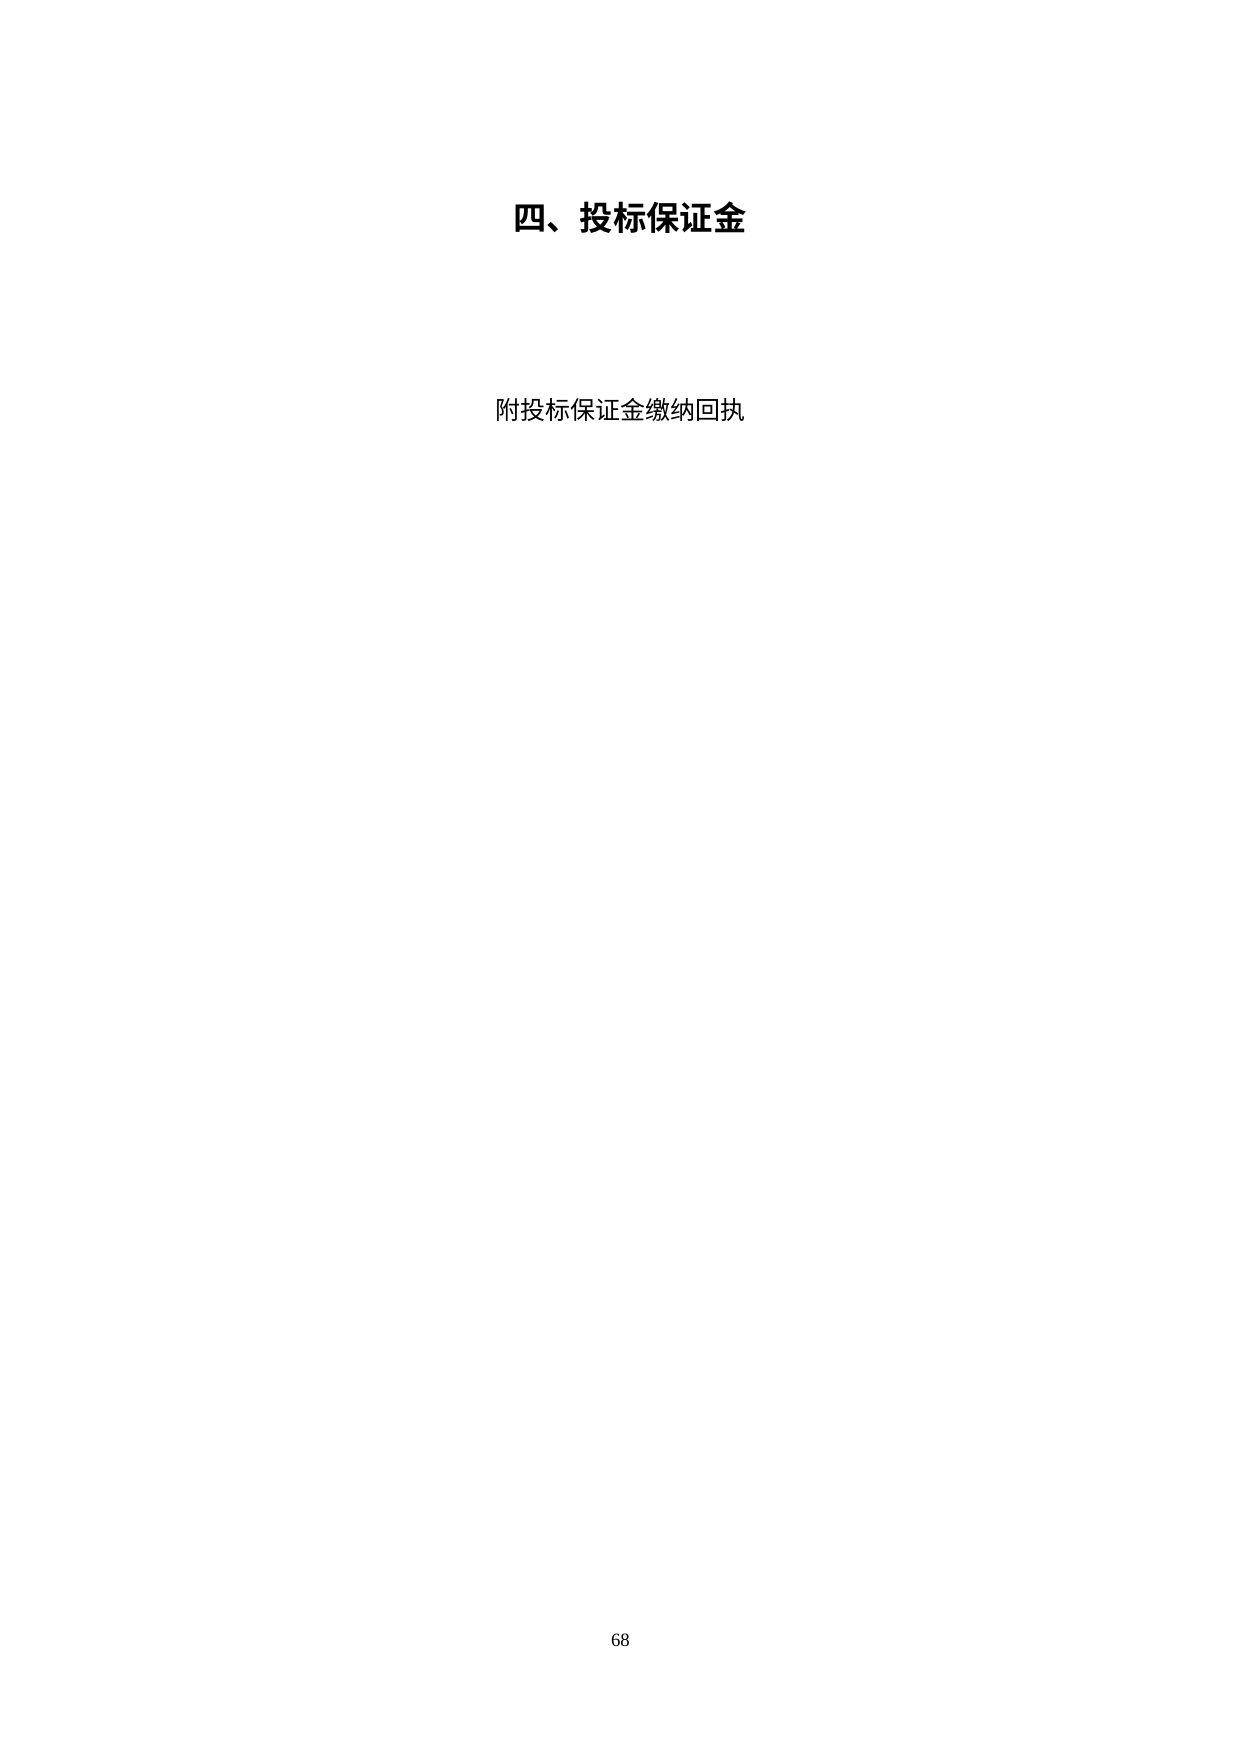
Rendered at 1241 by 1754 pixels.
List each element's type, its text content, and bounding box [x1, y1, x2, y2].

text 四、投标保证金 [206, 168, 1053, 264]
text 附投标保证金缴纳回执 [187, 384, 1053, 432]
